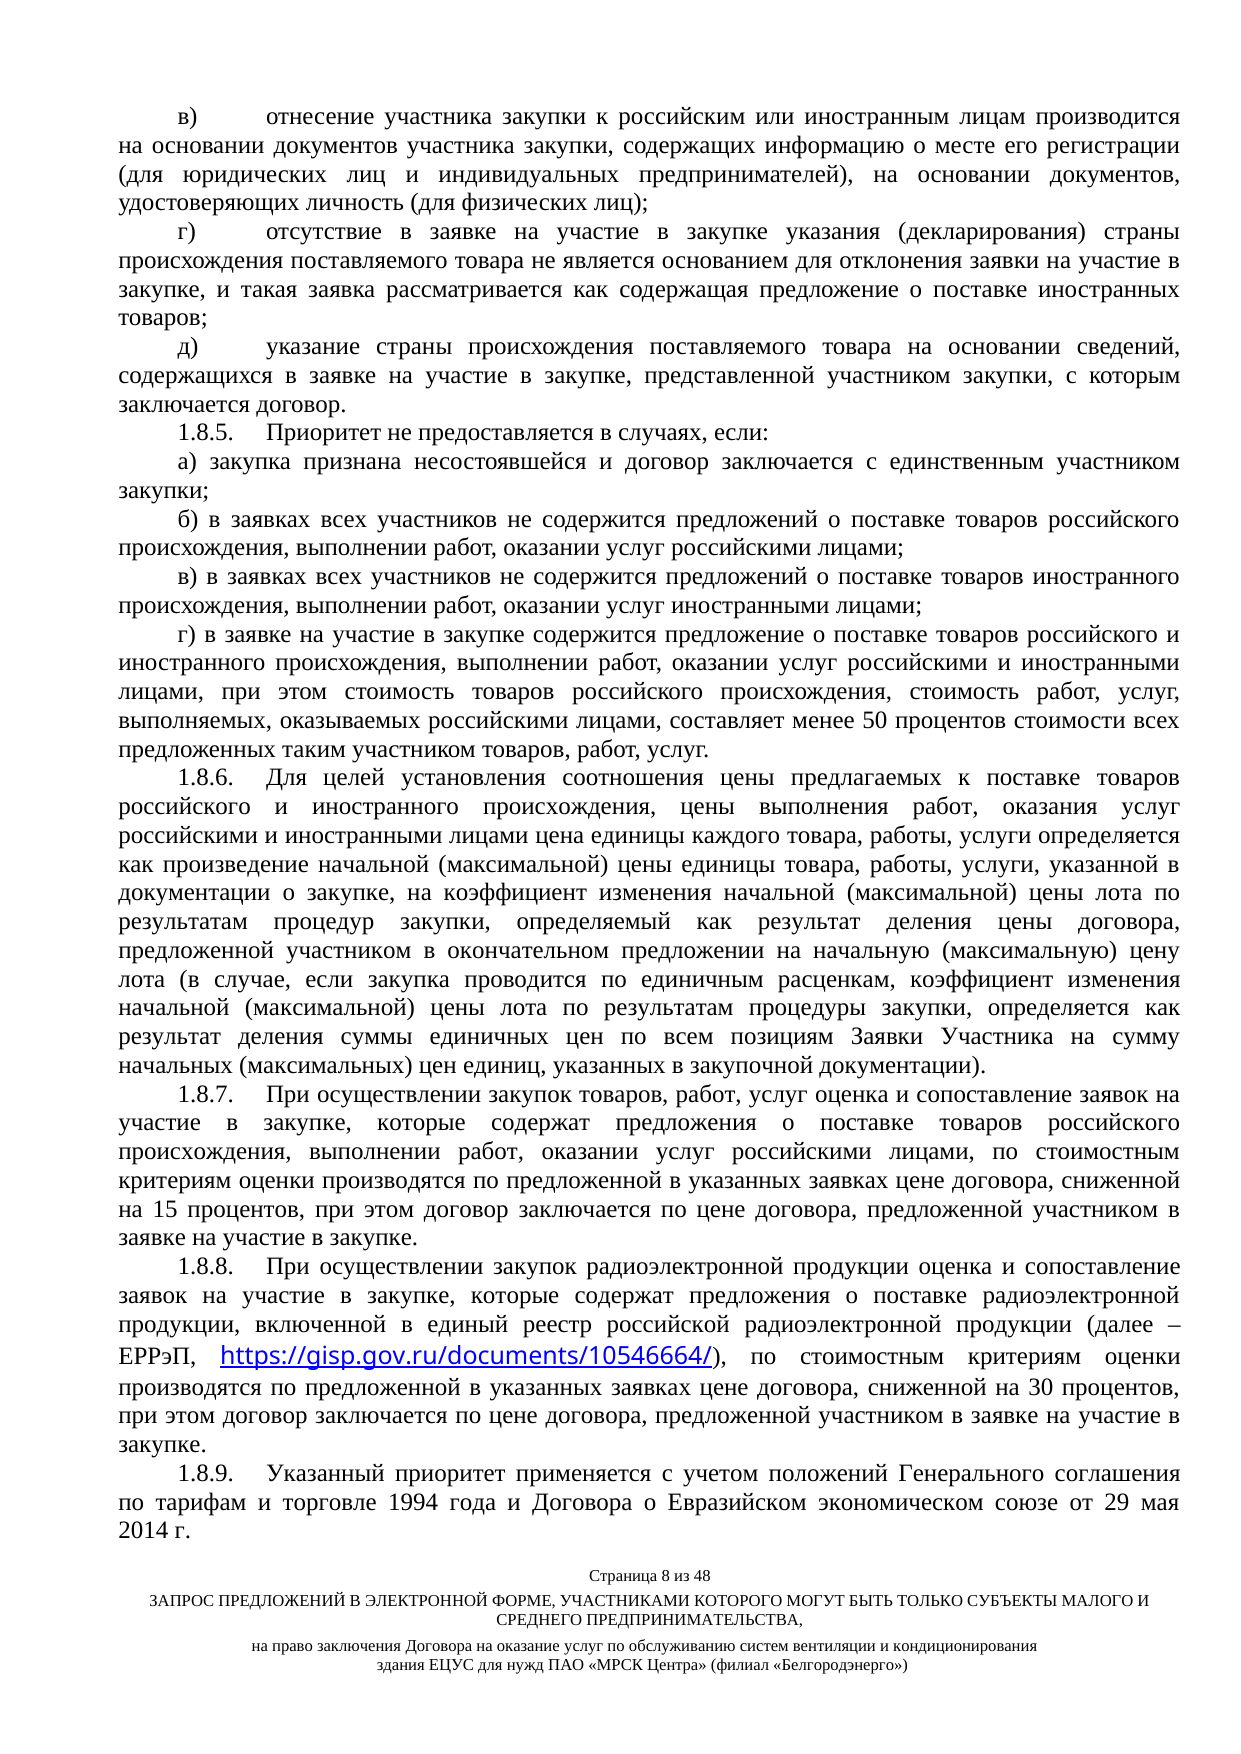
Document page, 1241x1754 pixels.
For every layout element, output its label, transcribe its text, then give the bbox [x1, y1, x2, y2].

list отнесение участника закупки к российским или иностранным лицам производится на основании документов участника закупки, содержащих информацию о месте его регистрации (для юридических лиц и индивидуальных предпринимателей), на основании документов, удостоверяющих личность (для физических лиц); [118, 101, 1181, 216]
list отсутствие в заявке на участие в закупке указания (декларирования) страны происхождения поставляемого товара не является основанием для отклонения заявки на участие в закупке, и такая заявка рассматривается как содержащая предложение о поставке иностранных товаров; [118, 216, 1181, 331]
subtitle При осуществлении закупок товаров, работ, услуг оценка и сопоставление заявок на участие в закупке, которые содержат предложения о поставке товаров российского происхождения, выполнении работ, оказании услуг российскими лицами, по стоимостным критериям оценки производятся по предложенной в указанных заявках цене договора, сниженной на 15 процентов, при этом договор заключается по цене договора, предложенной участником в заявке на участие в закупке. [118, 1079, 1181, 1251]
subtitle Указанный приоритет применяется с учетом положений Генерального соглашения по тарифам и торговле 1994 года и Договора о Евразийском экономическом союзе от 29 мая 2014 г. [118, 1458, 1181, 1544]
subtitle Приоритет не предоставляется в случаях, если: [118, 417, 1181, 446]
list б) в заявках всех участников не содержится предложений о поставке товаров российского происхождения, выполнении работ, оказании услуг российскими лицами; [118, 504, 1181, 561]
list г) в заявке на участие в закупке содержится предложение о поставке товаров российского и иностранного происхождения, выполнении работ, оказании услуг российскими и иностранными лицами, при этом стоимость товаров российского происхождения, стоимость работ, услуг, выполняемых, оказываемых российскими лицами, составляет менее 50 процентов стоимости всех предложенных таким участником товаров, работ, услуг. [118, 619, 1181, 762]
subtitle При осуществлении закупок радиоэлектронной продукции оценка и сопоставление заявок на участие в закупке, которые содержат предложения о поставке радиоэлектронной продукции, включенной в единый реестр российской радиоэлектронной продукции (далее – ЕРРэП, https://gisp.gov.ru/documents/10546664/), по стоимостным критериям оценки производятся по предложенной в указанных заявках цене договора, сниженной на 30 процентов, при этом договор заключается по цене договора, предложенной участником в заявке на участие в закупке. [118, 1251, 1181, 1458]
list указание страны происхождения поставляемого товара на основании сведений, содержащихся в заявке на участие в закупке, представленной участником закупки, с которым заключается договор. [118, 331, 1181, 417]
list а) закупка признана несостоявшейся и договор заключается с единственным участником закупки; [118, 446, 1181, 504]
subtitle Для целей установления соотношения цены предлагаемых к поставке товаров российского и иностранного происхождения, цены выполнения работ, оказания услуг российскими и иностранными лицами цена единицы каждого товара, работы, услуги определяется как произведение начальной (максимальной) цены единицы товара, работы, услуги, указанной в документации о закупке, на коэффициент изменения начальной (максимальной) цены лота по результатам процедур закупки, определяемый как результат деления цены договора, предложенной участником в окончательном предложении на начальную (максимальную) цену лота (в случае, если закупка проводится по единичным расценкам, коэффициент изменения начальной (максимальной) цены лота по результатам процедуры закупки, определяется как результат деления суммы единичных цен по всем позициям Заявки Участника на сумму начальных (максимальных) цен единиц, указанных в закупочной документации). [118, 762, 1181, 1079]
list в) в заявках всех участников не содержится предложений о поставке товаров иностранного происхождения, выполнении работ, оказании услуг иностранными лицами; [118, 561, 1181, 619]
